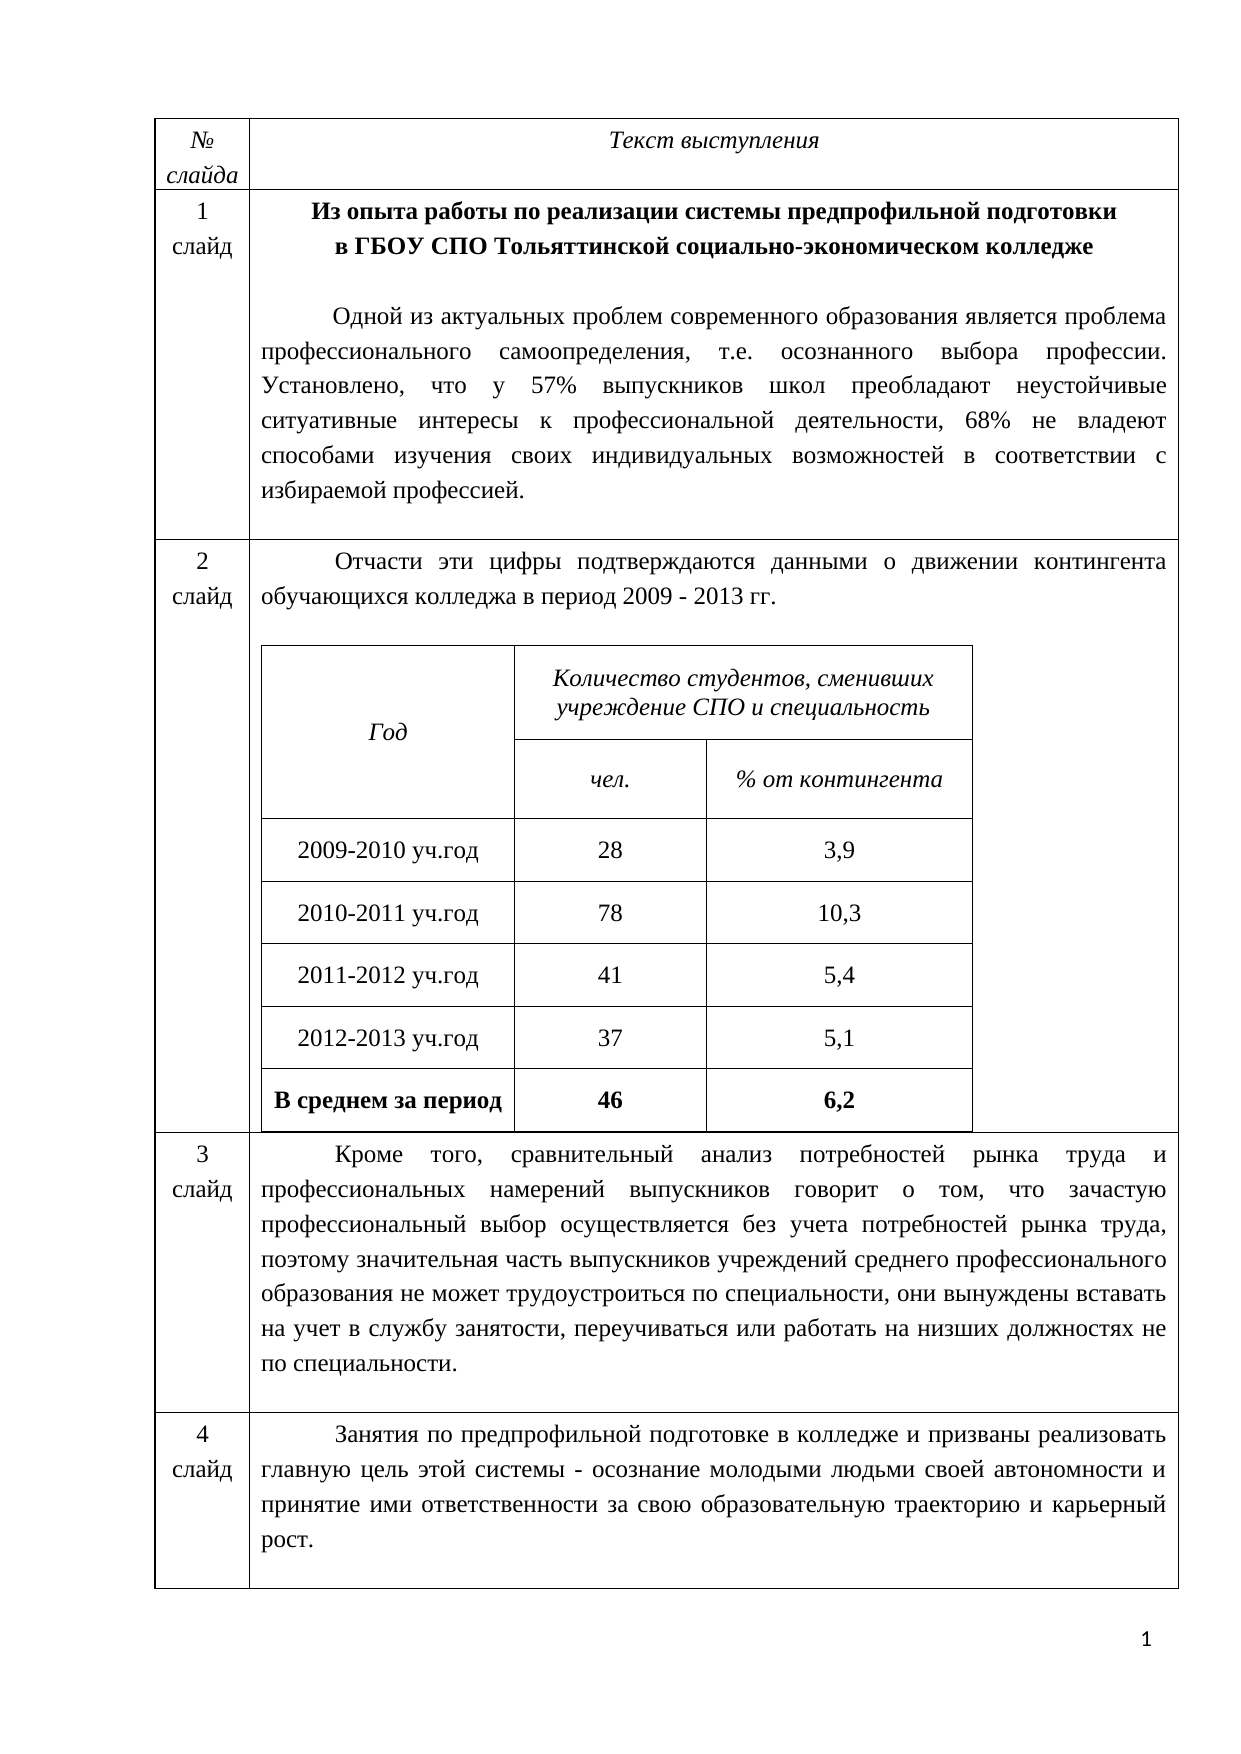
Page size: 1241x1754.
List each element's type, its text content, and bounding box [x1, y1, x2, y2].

table_cell Отчасти эти цифры подтверждаются данными о движении контингента обучающихся колледжа в период 2009 - 2013 гг. [707, 740, 972, 818]
table_cell Отчасти эти цифры подтверждаются данными о движении контингента обучающихся колледжа в период 2009 - 2013 гг. [262, 1069, 514, 1131]
table_cell Отчасти эти цифры подтверждаются данными о движении контингента обучающихся колледжа в период 2009 - 2013 гг. [262, 819, 514, 881]
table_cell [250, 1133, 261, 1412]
table_cell 1 слайд [156, 190, 249, 539]
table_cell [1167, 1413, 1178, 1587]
table_cell 2 слайд [156, 540, 249, 1132]
table_cell Отчасти эти цифры подтверждаются данными о движении контингента обучающихся колледжа в период 2009 - 2013 гг. [262, 882, 514, 943]
table_cell Отчасти эти цифры подтверждаются данными о движении контингента обучающихся колледжа в период 2009 - 2013 гг. [973, 540, 1178, 1132]
table_cell Отчасти эти цифры подтверждаются данными о движении контингента обучающихся колледжа в период 2009 - 2013 гг. [707, 1007, 972, 1068]
table_cell 4 слайд [156, 1413, 249, 1587]
table_cell Отчасти эти цифры подтверждаются данными о движении контингента обучающихся колледжа в период 2009 - 2013 гг. [515, 646, 972, 739]
table_header № слайда [156, 119, 249, 189]
table_cell Отчасти эти цифры подтверждаются данными о движении контингента обучающихся колледжа в период 2009 - 2013 гг. [707, 882, 972, 943]
table_cell Отчасти эти цифры подтверждаются данными о движении контингента обучающихся колледжа в период 2009 - 2013 гг. [262, 646, 514, 818]
table_header Текст выступления [250, 119, 1178, 189]
table_cell Отчасти эти цифры подтверждаются данными о движении контингента обучающихся колледжа в период 2009 - 2013 гг. [707, 944, 972, 1006]
table_cell Отчасти эти цифры подтверждаются данными о движении контингента обучающихся колледжа в период 2009 - 2013 гг. [262, 1007, 514, 1068]
table_cell Отчасти эти цифры подтверждаются данными о движении контингента обучающихся колледжа в период 2009 - 2013 гг. [515, 1069, 706, 1131]
table_cell Отчасти эти цифры подтверждаются данными о движении контингента обучающихся колледжа в период 2009 - 2013 гг. [515, 1007, 706, 1068]
table_cell Отчасти эти цифры подтверждаются данными о движении контингента обучающихся колледжа в период 2009 - 2013 гг. [707, 819, 972, 881]
table_cell Из опыта работы по реализации системы предпрофильной подготовки в ГБОУ СПО Тольяттинской социально-экономическом колледже Одной из актуальных проблем современного образования является проблема профессионального самоопределения, т.е. осознанного выбора профессии. Установлено, что у 57% выпускников школ преобладают неустойчивые ситуативные интересы к профессиональной деятельности, 68% не владеют способами изучения своих индивидуальных возможностей в соответствии с избираемой профессией. [250, 190, 1178, 539]
table_cell Отчасти эти цифры подтверждаются данными о движении контингента обучающихся колледжа в период 2009 - 2013 гг. [707, 1069, 972, 1131]
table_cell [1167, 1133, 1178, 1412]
table_cell Отчасти эти цифры подтверждаются данными о движении контингента обучающихся колледжа в период 2009 - 2013 гг. [262, 944, 514, 1006]
table_cell Отчасти эти цифры подтверждаются данными о движении контингента обучающихся колледжа в период 2009 - 2013 гг. [515, 882, 706, 943]
table_cell Отчасти эти цифры подтверждаются данными о движении контингента обучающихся колледжа в период 2009 - 2013 гг. [515, 944, 706, 1006]
table_cell Отчасти эти цифры подтверждаются данными о движении контингента обучающихся колледжа в период 2009 - 2013 гг. [515, 819, 706, 881]
table_cell Отчасти эти цифры подтверждаются данными о движении контингента обучающихся колледжа в период 2009 - 2013 гг. [515, 740, 706, 818]
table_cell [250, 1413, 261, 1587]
table_cell 3 слайд [156, 1133, 249, 1412]
